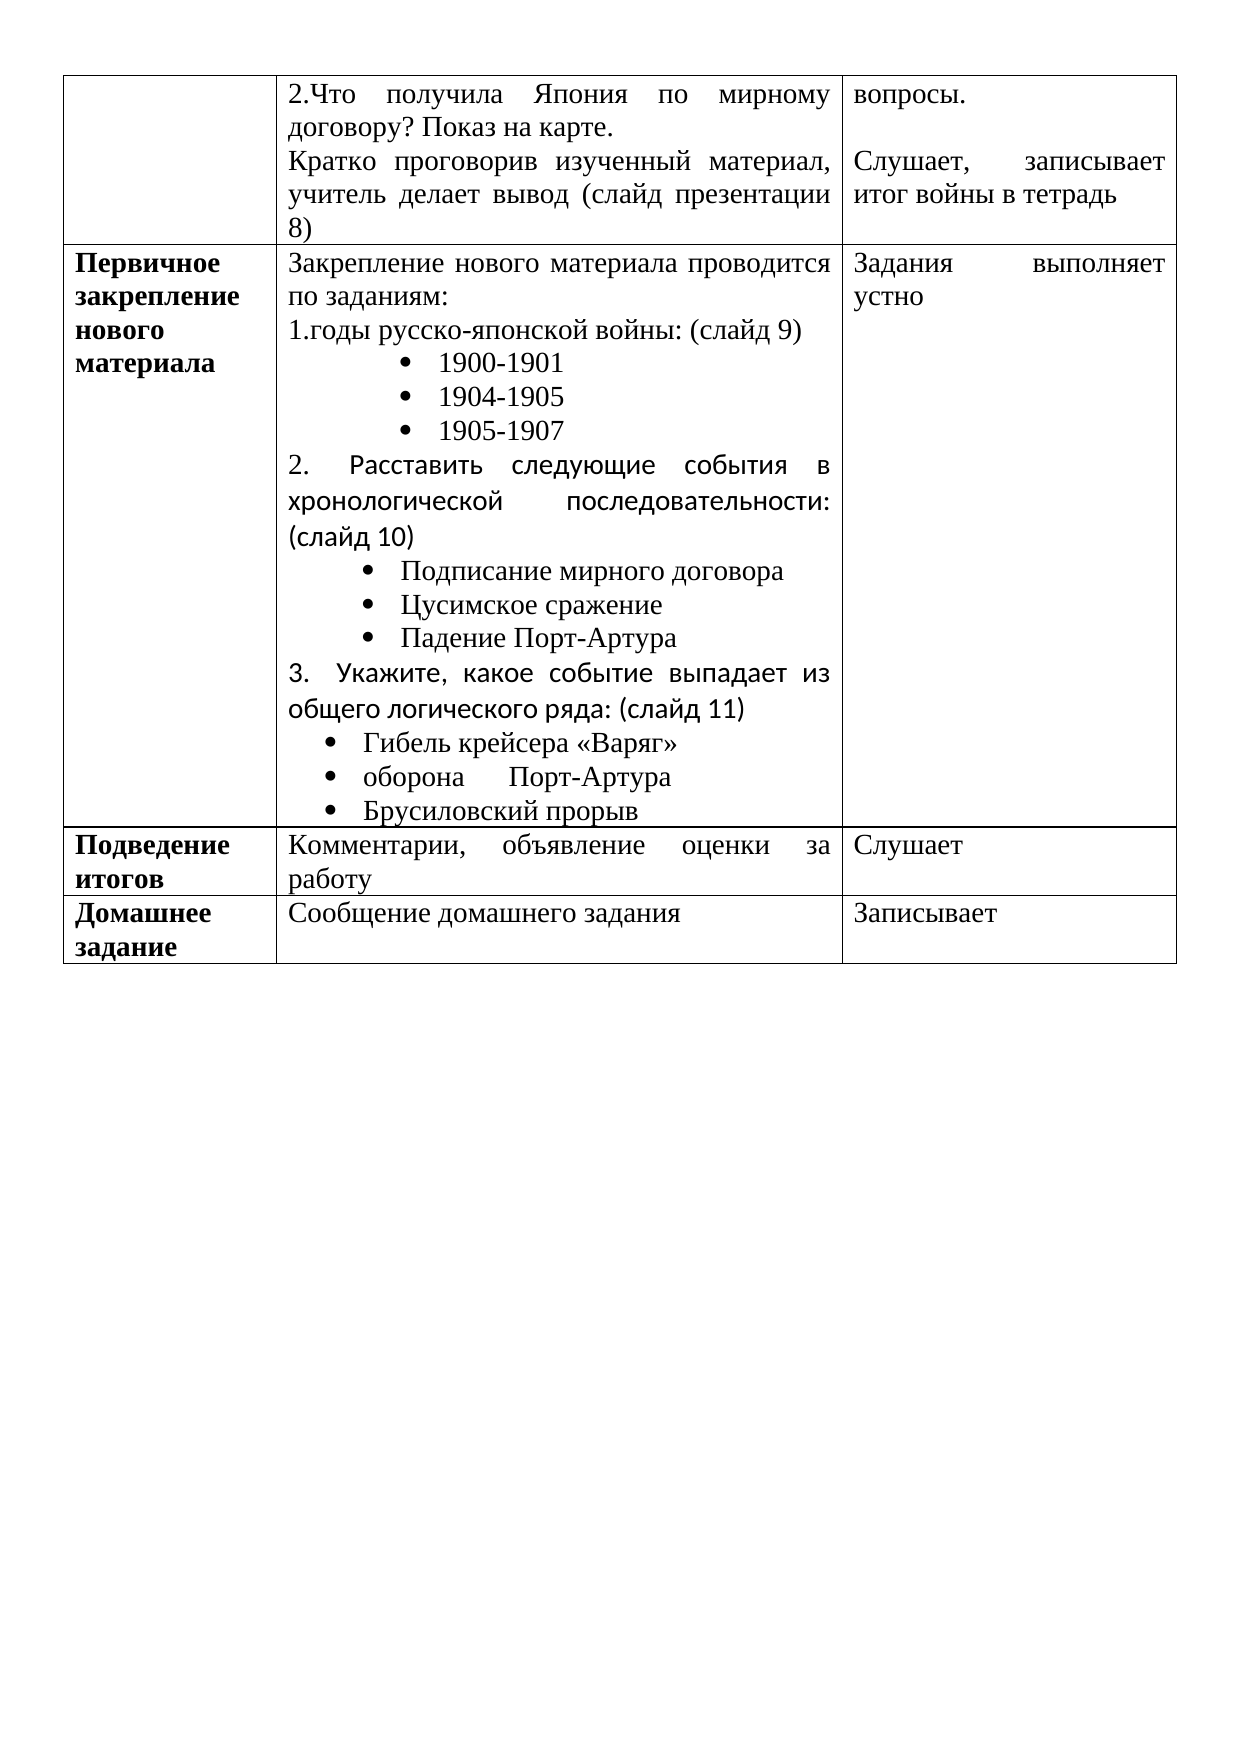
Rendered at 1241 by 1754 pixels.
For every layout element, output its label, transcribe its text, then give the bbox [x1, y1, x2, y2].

table_cell Слушает [843, 828, 1176, 894]
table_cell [277, 76, 842, 244]
table_cell Задания выполняет устно [843, 245, 1176, 826]
table_cell Комментарии, объявление оценки за работу [277, 828, 842, 894]
table_cell Закрепление нового материала проводится по заданиям: 1.годы русско-японской войны: (слайд 9) 1900-1901 1904-1905 1905-1907 2. Расставить следующие события в хронологической последовательности: (слайд 10) Подписание мирного договора Цусимское сражение Падение Порт-Артура 3. Укажите, какое событие выпадает из общего логического ряда: (слайд 11) Гибель крейсера «Варяг» оборона Порт-Артура Брусиловский прорыв [277, 245, 842, 826]
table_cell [843, 76, 1176, 244]
table_cell Подведение итогов [64, 828, 276, 894]
table_cell Записывает [843, 896, 1176, 963]
table_cell Домашнее задание [64, 896, 276, 963]
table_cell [64, 76, 276, 244]
table_cell Первичное закрепление нового материала [64, 245, 276, 826]
table_cell Сообщение домашнего задания [277, 896, 842, 963]
